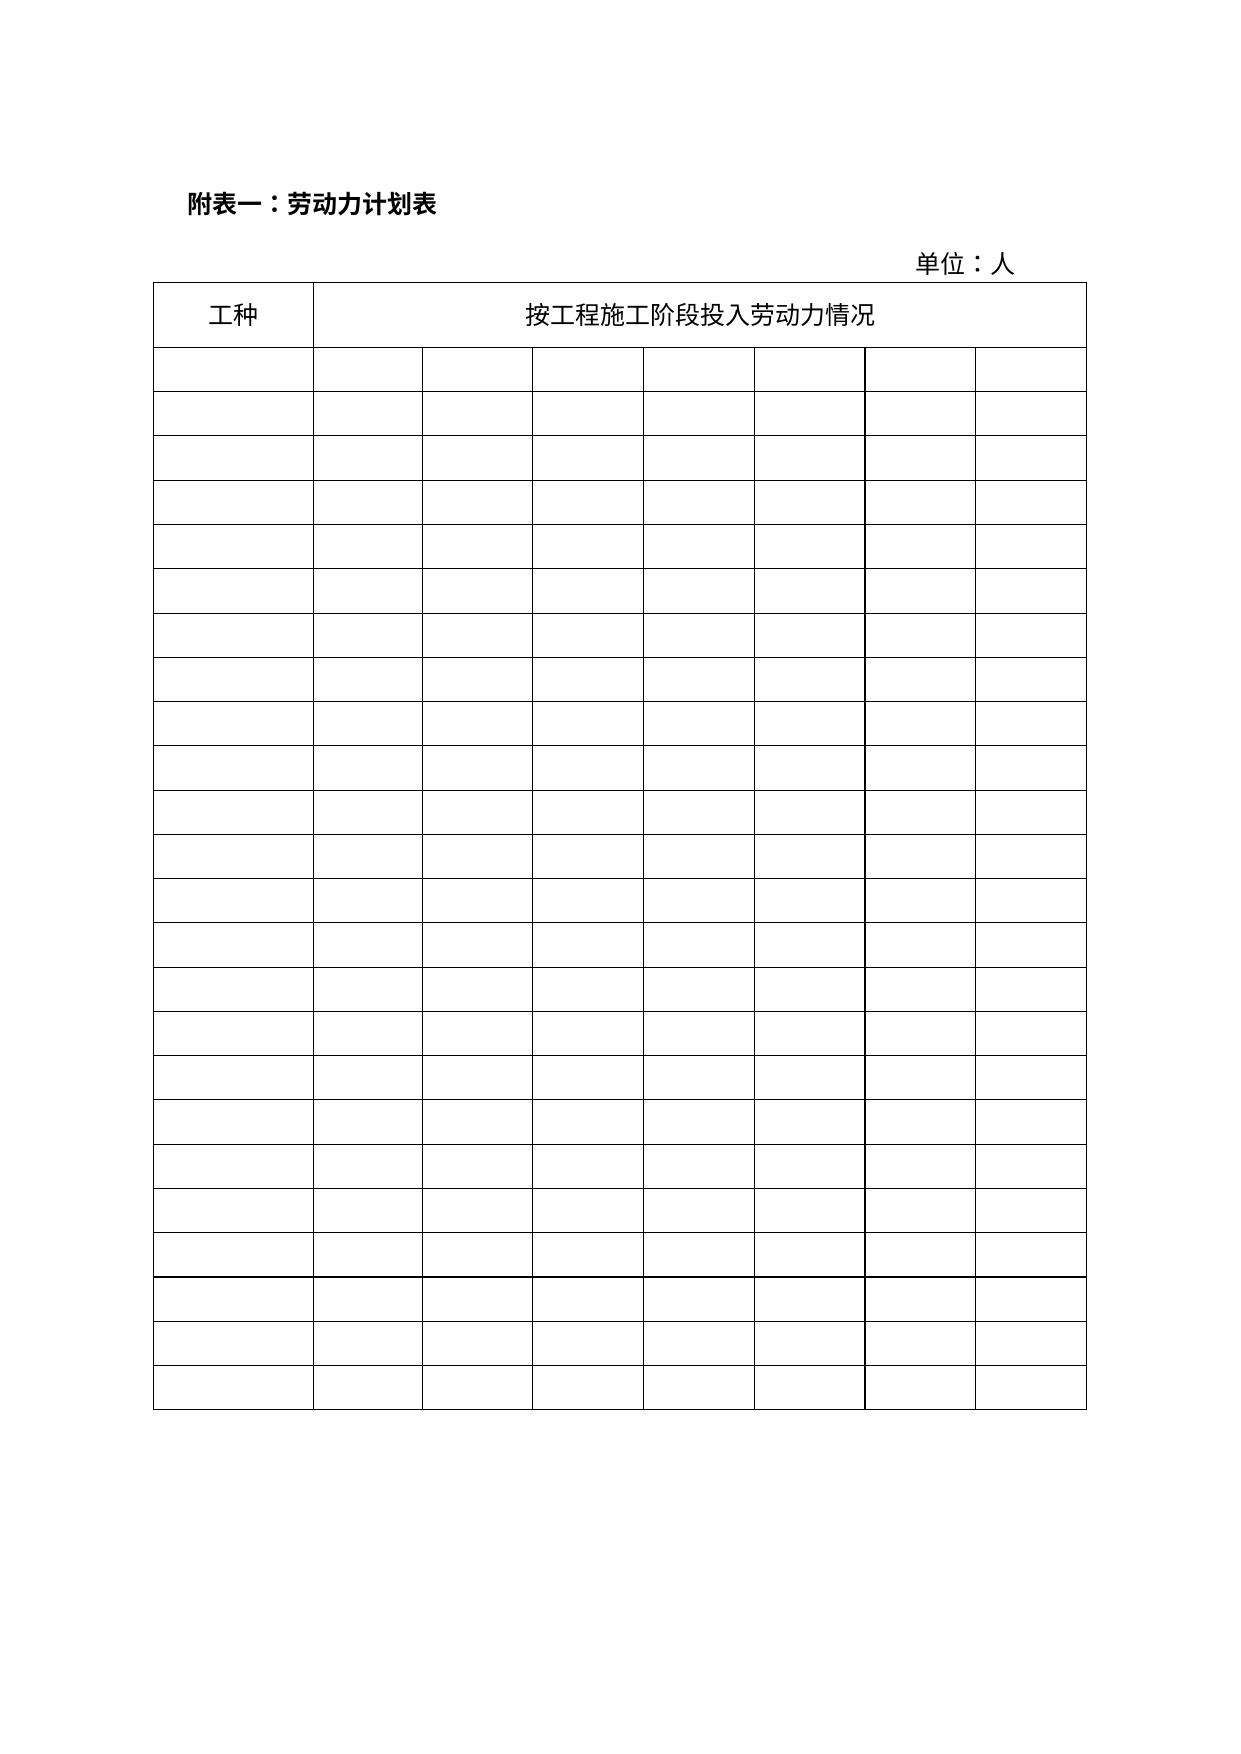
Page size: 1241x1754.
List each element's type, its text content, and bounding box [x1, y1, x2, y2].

table_cell [423, 1366, 532, 1409]
table_cell [976, 1189, 1086, 1232]
table_cell [533, 525, 643, 568]
table_cell [866, 702, 975, 745]
table_cell [976, 702, 1086, 745]
table_cell [423, 614, 532, 657]
table_cell [314, 1189, 422, 1232]
text 附表一：劳动力计划表 [187, 178, 1053, 222]
table_cell [533, 1100, 643, 1144]
table_cell [644, 436, 754, 479]
table_cell [314, 614, 422, 657]
table_cell [533, 702, 643, 745]
table_cell [533, 791, 643, 834]
table_cell [644, 1322, 754, 1365]
table_cell [866, 614, 975, 657]
table_cell [976, 791, 1086, 834]
table_cell [755, 1366, 864, 1409]
table_cell [866, 569, 975, 612]
table_cell [866, 835, 975, 878]
table_cell [644, 702, 754, 745]
table_cell [533, 392, 643, 435]
table_cell [314, 569, 422, 612]
table_cell [644, 1278, 754, 1321]
table_cell [644, 525, 754, 568]
table_cell [154, 702, 313, 745]
table_cell [533, 614, 643, 657]
table_cell [976, 1100, 1086, 1144]
table_cell [866, 1189, 975, 1232]
table_cell [154, 525, 313, 568]
table_cell [154, 1012, 313, 1055]
table_cell [423, 481, 532, 524]
table_cell [644, 1233, 754, 1276]
table_cell [866, 1278, 975, 1321]
table_cell [423, 1100, 532, 1144]
table_cell [866, 791, 975, 834]
table_cell [866, 1366, 975, 1409]
table_cell [976, 614, 1086, 657]
table_cell [154, 436, 313, 479]
table_cell [976, 968, 1086, 1011]
table_cell [423, 968, 532, 1011]
table_cell [423, 746, 532, 789]
table_cell [423, 1012, 532, 1055]
table_cell [755, 791, 864, 834]
table_cell [423, 1233, 532, 1276]
table_cell [314, 1278, 422, 1321]
table_cell [154, 614, 313, 657]
table_cell [976, 1145, 1086, 1188]
table_cell [866, 746, 975, 789]
table_cell [423, 392, 532, 435]
table_cell [755, 348, 864, 391]
table_cell [314, 1100, 422, 1144]
table_cell [644, 1366, 754, 1409]
table_cell [314, 746, 422, 789]
table_cell [154, 1278, 313, 1321]
table_cell [866, 1145, 975, 1188]
table_cell [533, 1012, 643, 1055]
table_cell [314, 1056, 422, 1099]
table_cell [314, 481, 422, 524]
table_cell [423, 658, 532, 701]
table_cell [755, 702, 864, 745]
table_cell [866, 923, 975, 967]
table_cell [866, 481, 975, 524]
table_header 按工程施工阶段投入劳动力情况 [314, 283, 1086, 347]
table_cell [866, 658, 975, 701]
table_cell [644, 481, 754, 524]
table_cell [976, 525, 1086, 568]
table_cell [154, 348, 313, 391]
table_cell [866, 1012, 975, 1055]
table_cell [314, 1012, 422, 1055]
table_cell [533, 1145, 643, 1188]
table_cell [644, 614, 754, 657]
table_cell [866, 1100, 975, 1144]
table_cell [533, 1278, 643, 1321]
table_cell [314, 658, 422, 701]
table_cell [755, 481, 864, 524]
table_cell [154, 746, 313, 789]
table_cell [976, 1056, 1086, 1099]
table_cell [866, 1056, 975, 1099]
table_cell [976, 1233, 1086, 1276]
table_cell [314, 436, 422, 479]
table_cell [154, 658, 313, 701]
table_cell [866, 879, 975, 922]
table_cell [644, 569, 754, 612]
table_cell [644, 1012, 754, 1055]
table_cell [533, 835, 643, 878]
table_cell [314, 525, 422, 568]
table_cell [755, 658, 864, 701]
table_cell [314, 1322, 422, 1365]
table_cell [755, 436, 864, 479]
table_cell [866, 436, 975, 479]
table_cell [755, 569, 864, 612]
table_cell [154, 791, 313, 834]
table_cell [755, 1056, 864, 1099]
table_cell [314, 791, 422, 834]
table_cell [533, 436, 643, 479]
table_cell [755, 1322, 864, 1365]
table_cell [314, 702, 422, 745]
table_cell [533, 923, 643, 967]
table_cell [976, 436, 1086, 479]
table_cell [976, 879, 1086, 922]
table_cell [866, 1233, 975, 1276]
table_cell [314, 348, 422, 391]
table_cell [644, 1145, 754, 1188]
table_cell [423, 525, 532, 568]
table_cell [644, 923, 754, 967]
table_cell [976, 1012, 1086, 1055]
table_cell [644, 968, 754, 1011]
table_cell [533, 348, 643, 391]
table_cell [866, 392, 975, 435]
table_cell [533, 658, 643, 701]
table_cell [423, 1145, 532, 1188]
table_cell [976, 1278, 1086, 1321]
table_cell [314, 392, 422, 435]
table_cell [644, 746, 754, 789]
table_cell [154, 1145, 313, 1188]
table_cell [314, 1233, 422, 1276]
table_cell [423, 791, 532, 834]
table_cell [866, 348, 975, 391]
table_cell [755, 614, 864, 657]
table_cell [755, 968, 864, 1011]
table_cell [755, 1012, 864, 1055]
table_cell [423, 436, 532, 479]
table_cell [423, 1278, 532, 1321]
table_cell [314, 1145, 422, 1188]
table_cell [154, 879, 313, 922]
table_cell [866, 968, 975, 1011]
table_cell [755, 1189, 864, 1232]
table_cell [154, 569, 313, 612]
table_cell [533, 746, 643, 789]
table_cell [533, 1322, 643, 1365]
table_cell [154, 481, 313, 524]
table_cell [154, 1189, 313, 1232]
table_cell [755, 923, 864, 967]
text 单位：人 [187, 238, 1015, 282]
table_cell [866, 1322, 975, 1365]
table_cell [976, 1322, 1086, 1365]
table_cell [423, 702, 532, 745]
table_cell [976, 481, 1086, 524]
table_cell [423, 1056, 532, 1099]
table_cell [314, 879, 422, 922]
table_cell [644, 1056, 754, 1099]
table_cell [423, 1322, 532, 1365]
table_header 工种 [154, 283, 313, 347]
table_cell [976, 1366, 1086, 1409]
table_cell [154, 835, 313, 878]
table_cell [755, 392, 864, 435]
table_cell [314, 1366, 422, 1409]
table_cell [976, 835, 1086, 878]
table_cell [644, 791, 754, 834]
table_cell [154, 1056, 313, 1099]
table_cell [154, 923, 313, 967]
table_cell [644, 1189, 754, 1232]
table_cell [314, 923, 422, 967]
table_cell [154, 1100, 313, 1144]
table_cell [423, 348, 532, 391]
table_cell [755, 835, 864, 878]
table_cell [976, 658, 1086, 701]
table_cell [755, 525, 864, 568]
table_cell [533, 481, 643, 524]
table_cell [423, 1189, 532, 1232]
table_cell [154, 968, 313, 1011]
table_cell [755, 1145, 864, 1188]
table_cell [644, 348, 754, 391]
table_cell [533, 1056, 643, 1099]
table_cell [533, 1189, 643, 1232]
table_cell [314, 835, 422, 878]
table_cell [154, 1322, 313, 1365]
table_cell [154, 1233, 313, 1276]
table_cell [976, 746, 1086, 789]
table_cell [533, 1366, 643, 1409]
table_cell [314, 968, 422, 1011]
table_cell [755, 1278, 864, 1321]
table_cell [755, 746, 864, 789]
table_cell [423, 879, 532, 922]
table_cell [755, 1233, 864, 1276]
table_cell [644, 1100, 754, 1144]
table_cell [644, 392, 754, 435]
table_cell [644, 658, 754, 701]
table_cell [533, 879, 643, 922]
table_cell [755, 1100, 864, 1144]
table_cell [533, 968, 643, 1011]
table_cell [533, 569, 643, 612]
table_cell [644, 835, 754, 878]
table_cell [154, 392, 313, 435]
table_cell [976, 923, 1086, 967]
table_cell [423, 923, 532, 967]
table_cell [976, 348, 1086, 391]
table_cell [976, 569, 1086, 612]
table_cell [644, 879, 754, 922]
table_cell [866, 525, 975, 568]
table_cell [755, 879, 864, 922]
table_cell [423, 569, 532, 612]
table_cell [154, 1366, 313, 1409]
table_cell [976, 392, 1086, 435]
table_cell [423, 835, 532, 878]
table_cell [533, 1233, 643, 1276]
